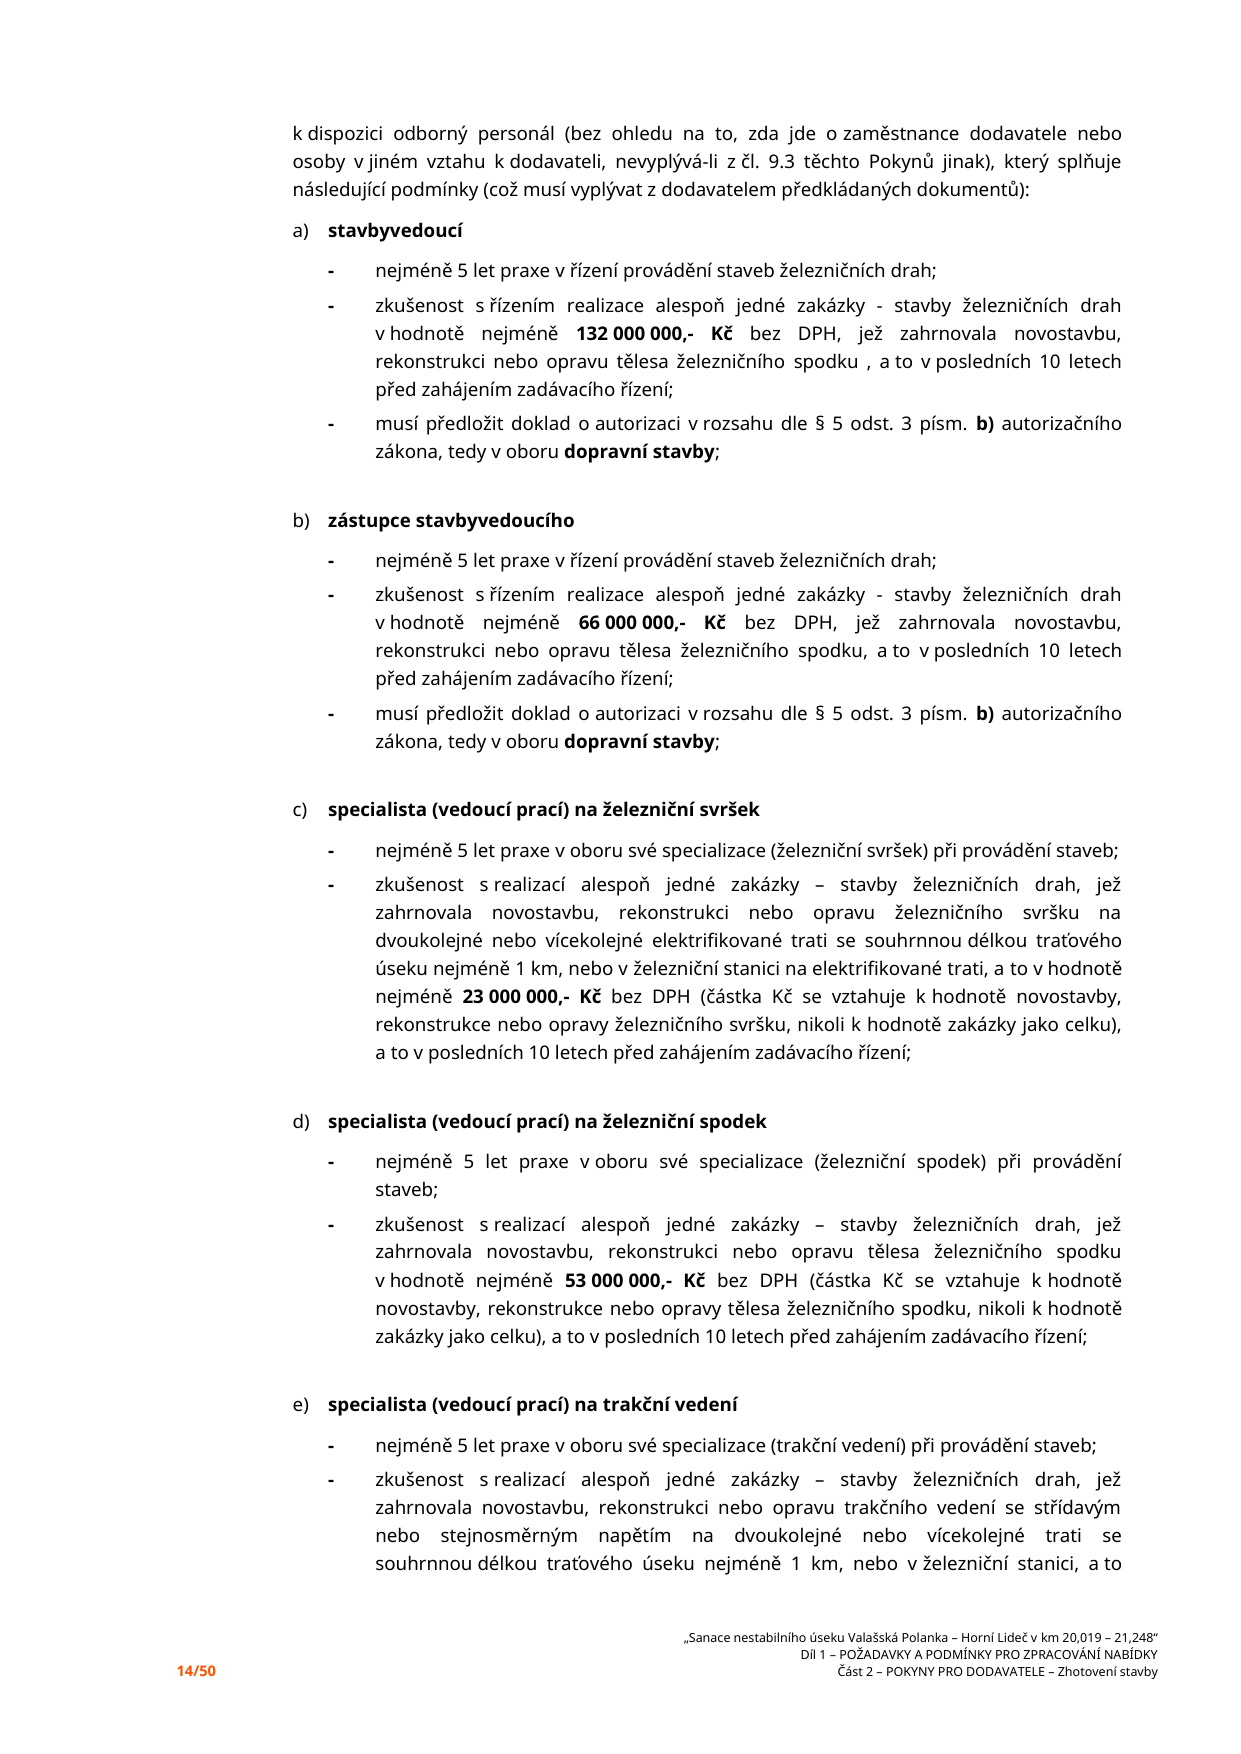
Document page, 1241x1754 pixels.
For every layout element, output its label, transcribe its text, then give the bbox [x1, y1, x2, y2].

list stavbyvedoucí [292, 217, 1122, 243]
text zkušenost s realizací alespoň jedné zakázky – stavby železničních drah, jež zahrnovala novostavbu, rekonstrukci nebo opravu tělesa železničního spodku v hodnotě nejméně 53 000 000,- Kč bez DPH (částka Kč se vztahuje k hodnotě novostavby, rekonstrukce nebo opravy tělesa železničního spodku, nikoli k hodnotě zakázky jako celku), a to v posledních 10 letech před zahájením zadávacího řízení; [328, 1211, 1122, 1348]
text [292, 121, 1122, 202]
text specialista (vedoucí prací) na železniční svršek [292, 797, 1122, 822]
text zástupce stavbyvedoucího [292, 507, 1122, 532]
text nejméně 5 let praxe v oboru své specializace (trakční vedení) při provádění staveb; [328, 1432, 1122, 1457]
text nejméně 5 let praxe v řízení provádění staveb železničních drah; [328, 547, 1122, 573]
text nejméně 5 let praxe v oboru své specializace (železniční spodek) při provádění staveb; [328, 1148, 1122, 1202]
text specialista (vedoucí prací) na trakční vedení [292, 1391, 1122, 1417]
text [328, 1466, 1122, 1576]
text specialista (vedoucí prací) na železniční spodek [292, 1108, 1122, 1133]
text zkušenost s řízením realizace alespoň jedné zakázky - stavby železničních drah v hodnotě nejméně 132 000 000,- Kč bez DPH, jež zahrnovala novostavbu, rekonstrukci nebo opravu tělesa železničního spodku , a to v posledních 10 letech před zahájením zadávacího řízení; [328, 292, 1122, 402]
text musí předložit doklad o autorizaci v rozsahu dle § 5 odst. 3 písm. b) autorizačního zákona, tedy v oboru dopravní stavby; [328, 700, 1122, 753]
text nejméně 5 let praxe v řízení provádění staveb železničních drah; [328, 258, 1122, 283]
text musí předložit doklad o autorizaci v rozsahu dle § 5 odst. 3 písm. b) autorizačního zákona, tedy v oboru dopravní stavby; [328, 410, 1122, 464]
text zkušenost s realizací alespoň jedné zakázky – stavby železničních drah, jež zahrnovala novostavbu, rekonstrukci nebo opravu železničního svršku na dvoukolejné nebo vícekolejné elektrifikované trati se souhrnnou délkou traťového úseku nejméně 1 km, nebo v železniční stanici na elektrifikované trati, a to v hodnotě nejméně 23 000 000,- Kč bez DPH (částka Kč se vztahuje k hodnotě novostavby, rekonstrukce nebo opravy železničního svršku, nikoli k hodnotě zakázky jako celku), a to v posledních 10 letech před zahájením zadávacího řízení; [328, 871, 1122, 1065]
text zkušenost s řízením realizace alespoň jedné zakázky - stavby železničních drah v hodnotě nejméně 66 000 000,- Kč bez DPH, jež zahrnovala novostavbu, rekonstrukci nebo opravu tělesa železničního spodku, a to v posledních 10 letech před zahájením zadávacího řízení; [328, 582, 1122, 691]
text nejméně 5 let praxe v oboru své specializace (železniční svršek) při provádění staveb; [328, 837, 1122, 863]
